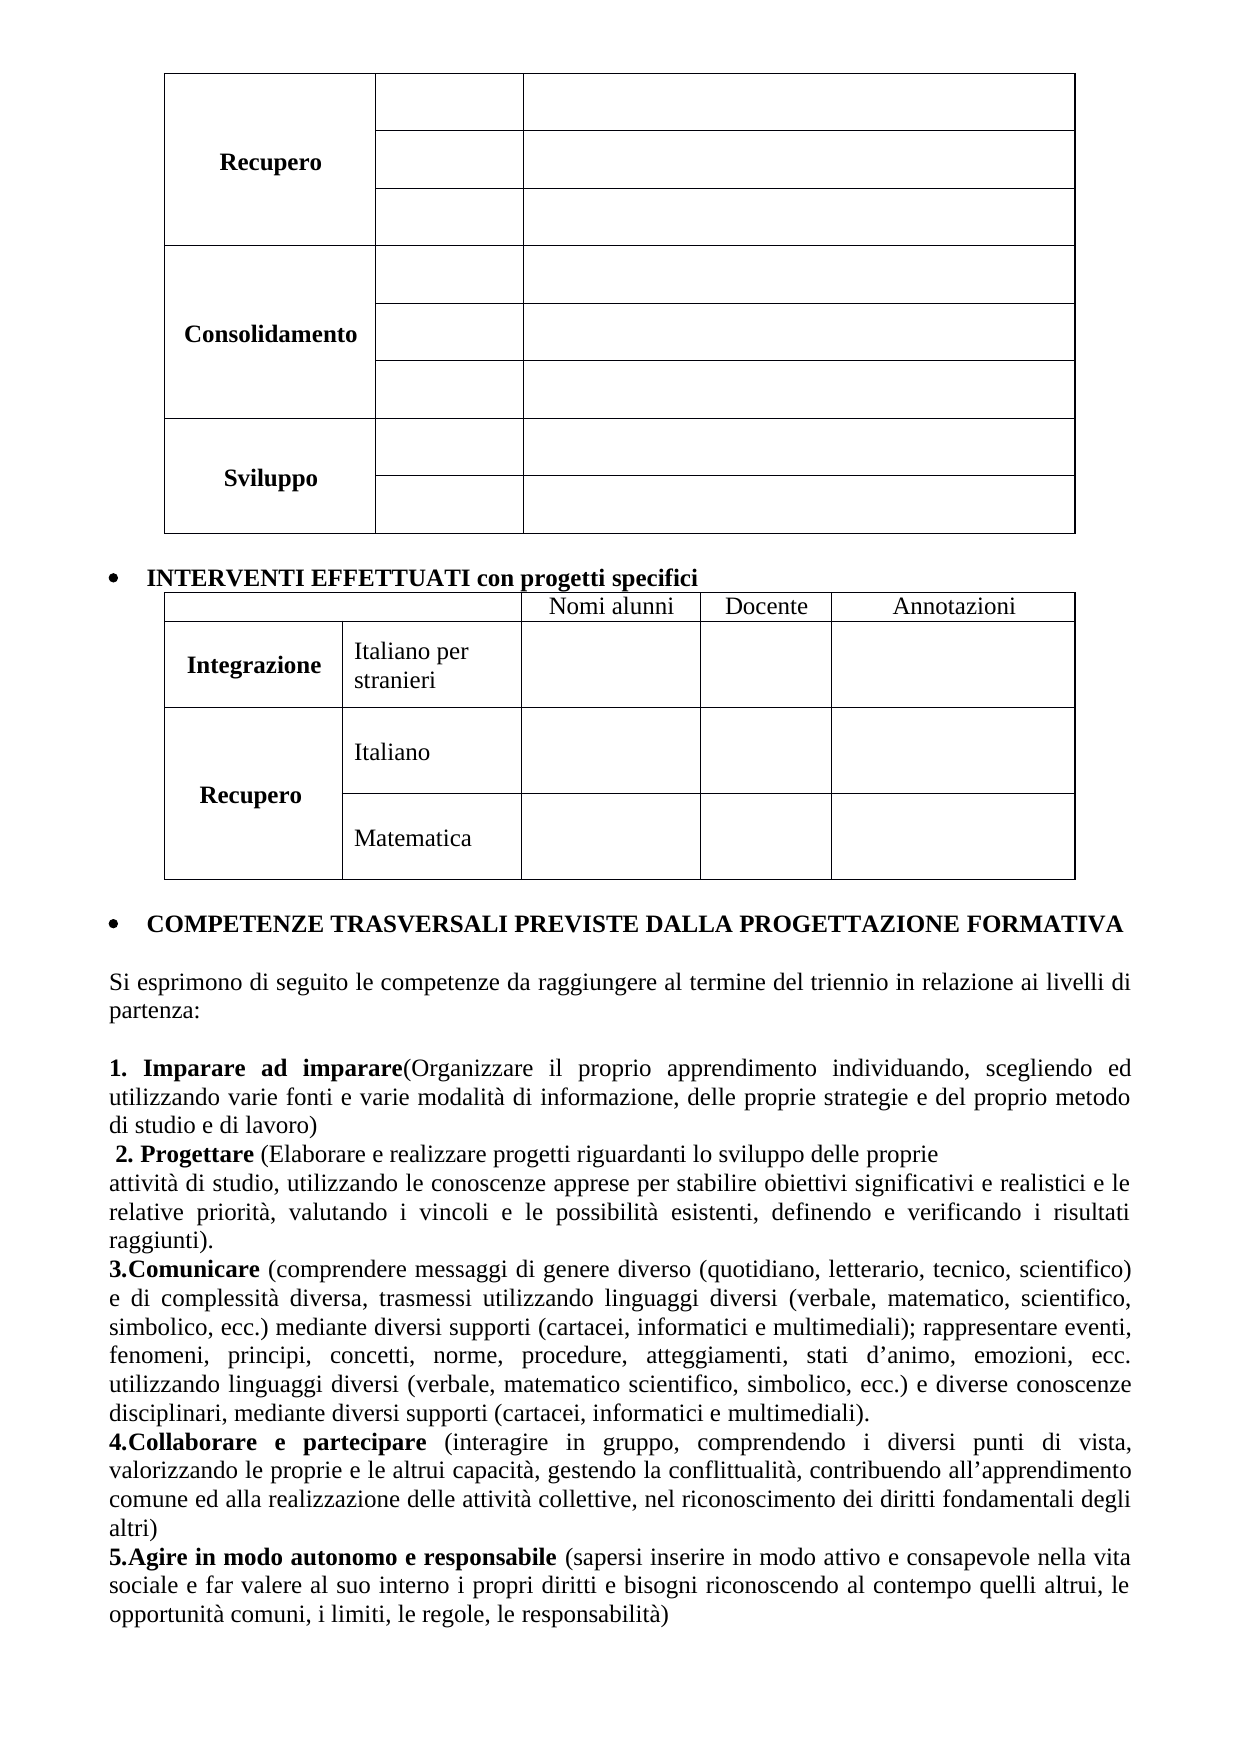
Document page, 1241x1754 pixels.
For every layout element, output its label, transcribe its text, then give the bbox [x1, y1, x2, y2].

table_cell [524, 189, 1074, 245]
table_cell [376, 361, 523, 418]
table_cell Matematica [343, 794, 521, 879]
list Collaborare e partecipare (interagire in gruppo, comprendendo i diversi punti di vista, valorizzando le proprie e le altrui capacità, gestendo la conflittualità, contribuendo all’apprendimento comune ed alla realizzazione delle attività collettive, nel riconoscimento dei diritti fondamentali degli altri) [109, 1427, 1132, 1542]
table_cell [524, 419, 1074, 475]
table_header [165, 593, 521, 621]
list Progettare (Elaborare e realizzare progetti riguardanti lo sviluppo delle proprie [115, 1139, 1148, 1168]
table_cell [832, 794, 1074, 879]
table_header Nomi alunni [522, 593, 700, 621]
table_cell [376, 131, 523, 188]
table_cell [524, 246, 1074, 303]
table_cell [522, 708, 700, 793]
table_cell [376, 419, 523, 475]
table_cell Italiano per stranieri [343, 622, 521, 707]
table_cell [522, 622, 700, 707]
table_header Recupero [165, 74, 375, 245]
table_header Annotazioni [832, 593, 1074, 621]
table_cell [701, 794, 831, 879]
table_header [524, 74, 1074, 130]
table_cell [524, 304, 1074, 360]
text Si esprimono di seguito le competenze da raggiungere al termine del triennio in relazione ai livelli di partenza: [109, 967, 1132, 1024]
table_header Docente [701, 593, 831, 621]
list INTERVENTI EFFETTUATI con progetti specifici [109, 563, 1148, 592]
table_cell Sviluppo [165, 419, 375, 533]
table_cell Italiano [343, 708, 521, 793]
table_cell [701, 708, 831, 793]
table_cell [832, 708, 1074, 793]
table_cell [832, 622, 1074, 707]
table_cell [701, 622, 831, 707]
table_cell [524, 361, 1074, 418]
table_cell [524, 476, 1074, 533]
list COMPETENZE TRASVERSALI PREVISTE DALLA PROGETTAZIONE FORMATIVA [109, 909, 1148, 938]
table_cell [376, 304, 523, 360]
table_cell [524, 131, 1074, 188]
list Comunicare (comprendere messaggi di genere diverso (quotidiano, letterario, tecnico, scientifico) e di complessità diversa, trasmessi utilizzando linguaggi diversi (verbale, matematico, scientifico, simbolico, ecc.) mediante diversi supporti (cartacei, informatici e multimediali); rappresentare eventi, fenomeni, principi, concetti, norme, procedure, atteggiamenti, stati d’animo, emozioni, ecc. utilizzando linguaggi diversi (verbale, matematico scientifico, simbolico, ecc.) e diverse conoscenze disciplinari, mediante diversi supporti (cartacei, informatici e multimediali). [109, 1254, 1132, 1427]
table_cell Consolidamento [165, 246, 375, 418]
table_cell [376, 246, 523, 303]
list Agire in modo autonomo e responsabile (sapersi inserire in modo attivo e consapevole nella vita sociale e far valere al suo interno i propri diritti e bisogni riconoscendo al contempo quelli altrui, le opportunità comuni, i limiti, le regole, le responsabilità) [109, 1542, 1132, 1628]
table_header [376, 74, 523, 130]
table_cell [376, 189, 523, 245]
table_cell Integrazione [165, 622, 342, 707]
table_cell [522, 794, 700, 879]
table_cell Recupero [165, 708, 342, 879]
table_cell [376, 476, 523, 533]
list Imparare ad imparare(Organizzare il proprio apprendimento individuando, scegliendo ed utilizzando varie fonti e varie modalità di informazione, delle proprie strategie e del proprio metodo di studio e di lavoro) [109, 1053, 1132, 1139]
text attività di studio, utilizzando le conoscenze apprese per stabilire obiettivi significativi e realistici e le relative priorità, valutando i vincoli e le possibilità esistenti, definendo e verificando i risultati raggiunti). [109, 1168, 1131, 1254]
